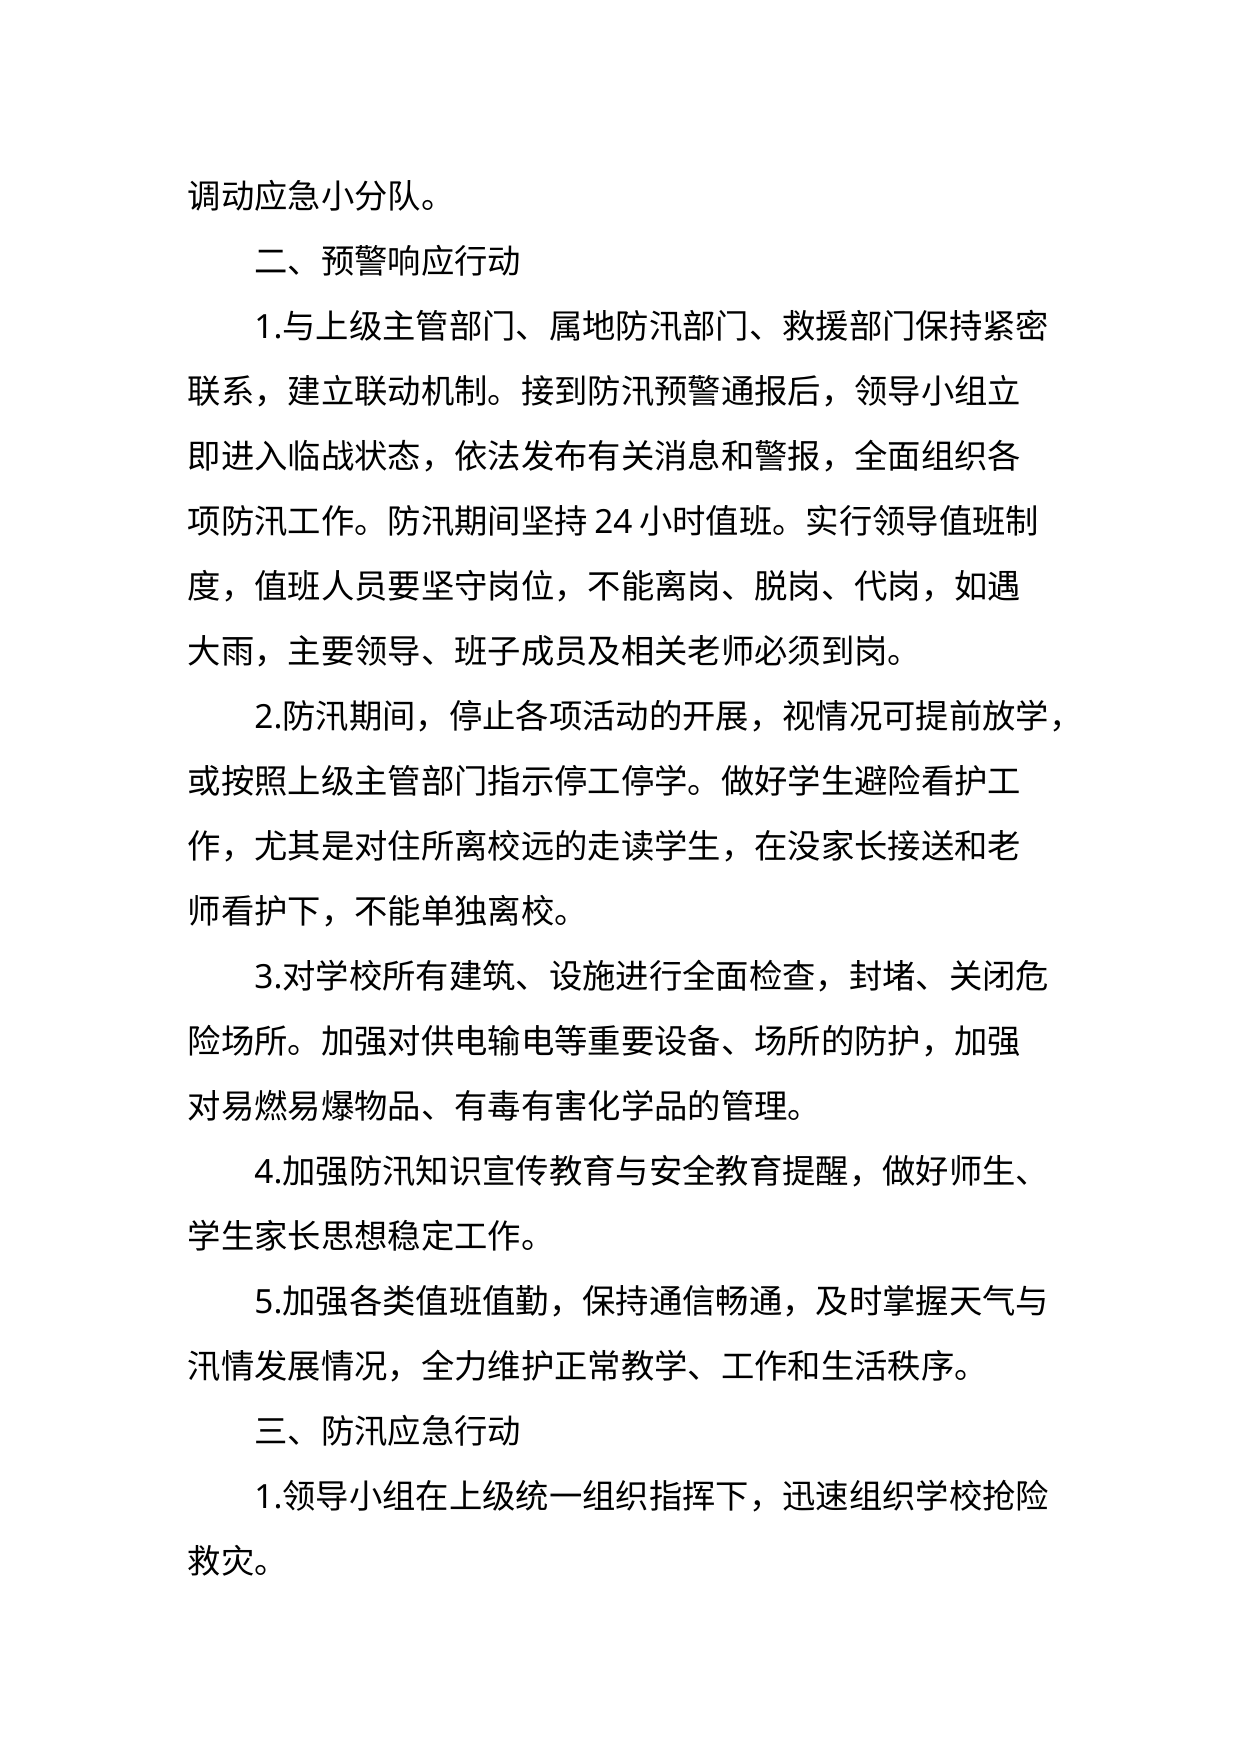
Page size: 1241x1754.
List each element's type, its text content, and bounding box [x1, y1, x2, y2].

text 1.与上级主管部门、属地防汛部门、救援部门保持紧密联系，建立联动机制。接到防汛预警通报后，领导小组立即进入临战状态，依法发布有关消息和警报，全面组织各项防汛工作。防汛期间坚持24小时值班。实行领导值班制度，值班人员要坚守岗位，不能离岗、脱岗、代岗，如遇大雨，主要领导、班子成员及相关老师必须到岗。 [187, 292, 1053, 682]
text 4.加强防汛知识宣传教育与安全教育提醒，做好师生、学生家长思想稳定工作。 [187, 1137, 1053, 1267]
text 三、防汛应急行动 [187, 1397, 1053, 1462]
text 5.加强各类值班值勤，保持通信畅通，及时掌握天气与汛情发展情况，全力维护正常教学、工作和生活秩序。 [187, 1267, 1053, 1397]
text 2.防汛期间，停止各项活动的开展，视情况可提前放学，或按照上级主管部门指示停工停学。做好学生避险看护工作，尤其是对住所离校远的走读学生，在没家长接送和老师看护下，不能单独离校。 [187, 682, 1053, 942]
text 3.对学校所有建筑、设施进行全面检查，封堵、关闭危险场所。加强对供电输电等重要设备、场所的防护，加强对易燃易爆物品、有毒有害化学品的管理。 [187, 942, 1053, 1137]
text 1.领导小组在上级统一组织指挥下，迅速组织学校抢险救灾。 [187, 1462, 1053, 1592]
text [187, 162, 1053, 227]
text 二、预警响应行动 [187, 227, 1053, 292]
